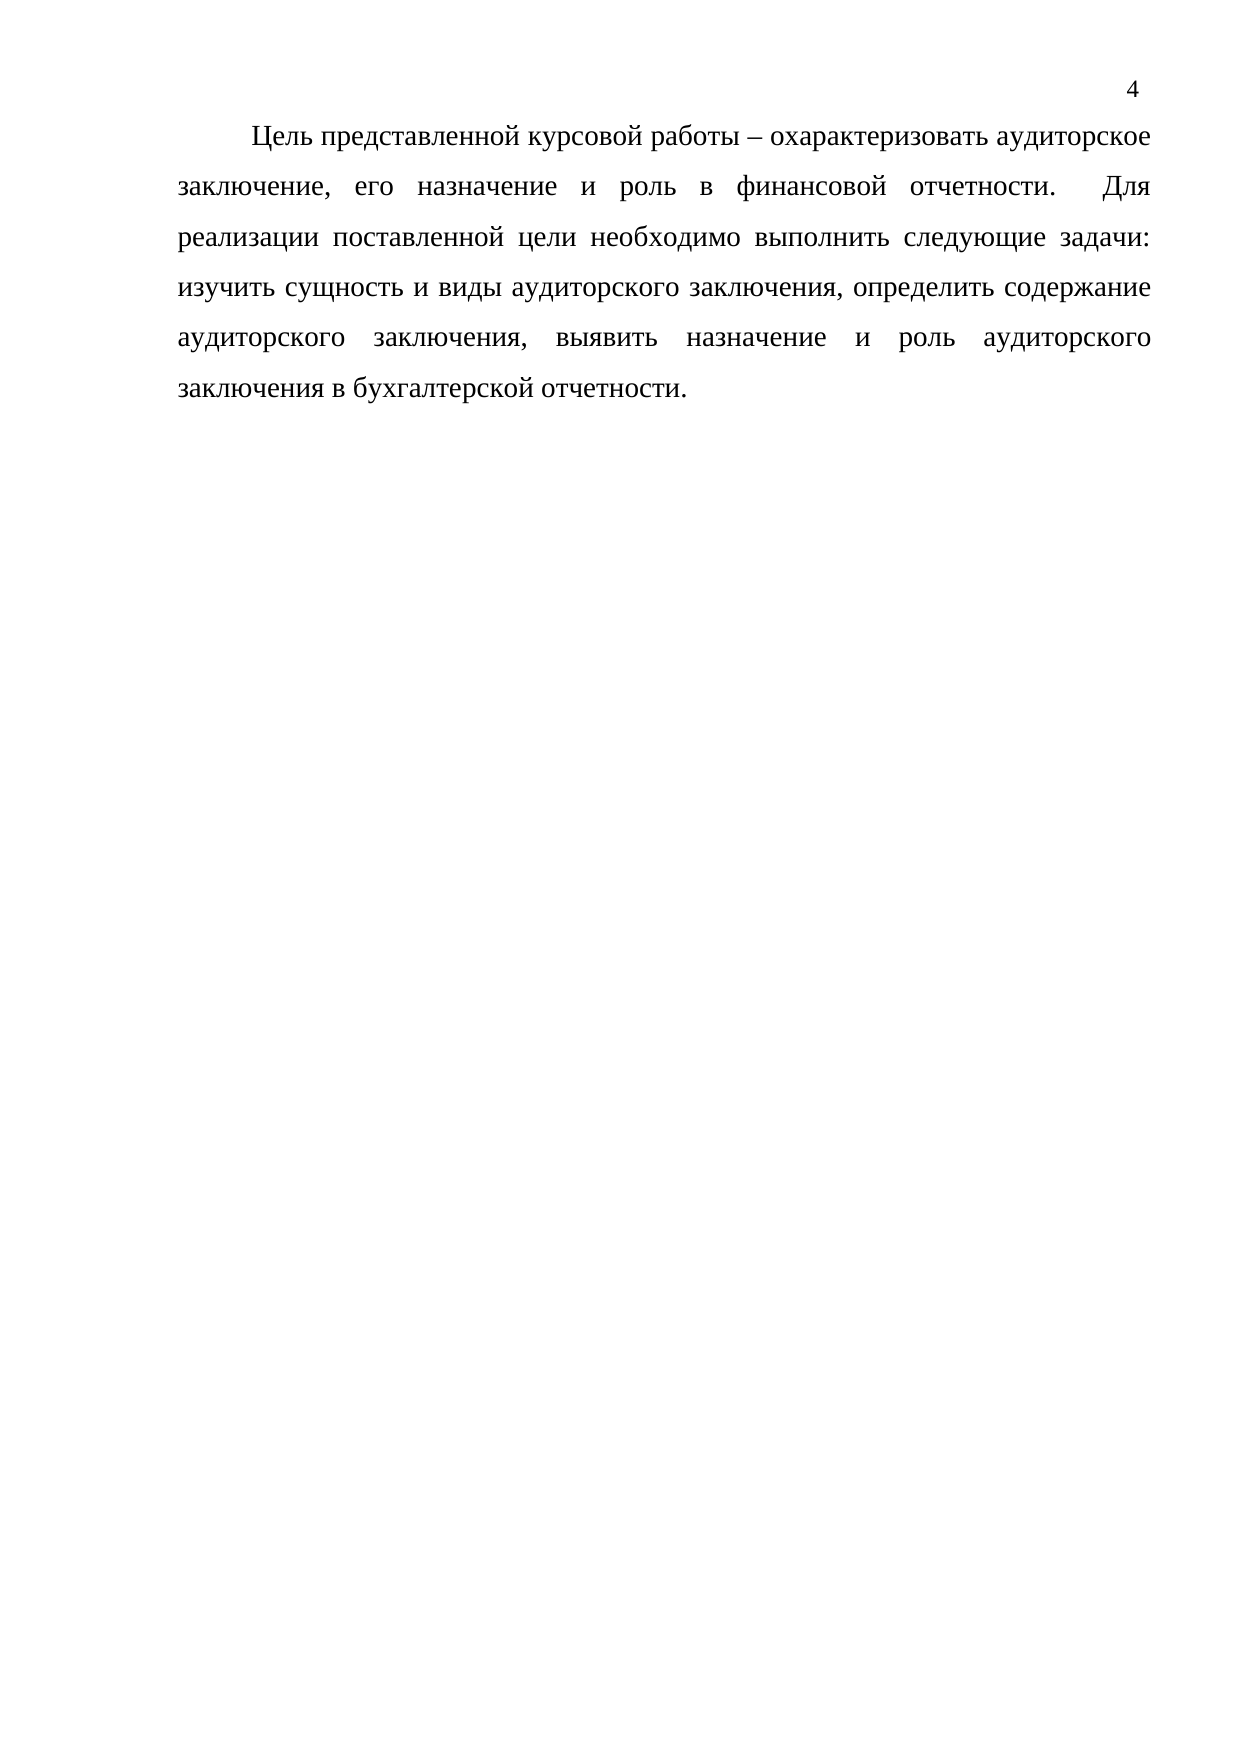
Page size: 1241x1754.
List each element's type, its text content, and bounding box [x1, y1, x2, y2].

text Цель представленной курсовой работы – охарактеризовать аудиторское заключение, его назначение и роль в финансовой отчетности. Для реализации поставленной цели необходимо выполнить следующие задачи: изучить сущность и виды аудиторского заключения, определить содержание аудиторского заключения, выявить назначение и роль аудиторского заключения в бухгалтерской отчетности. [177, 118, 1152, 403]
